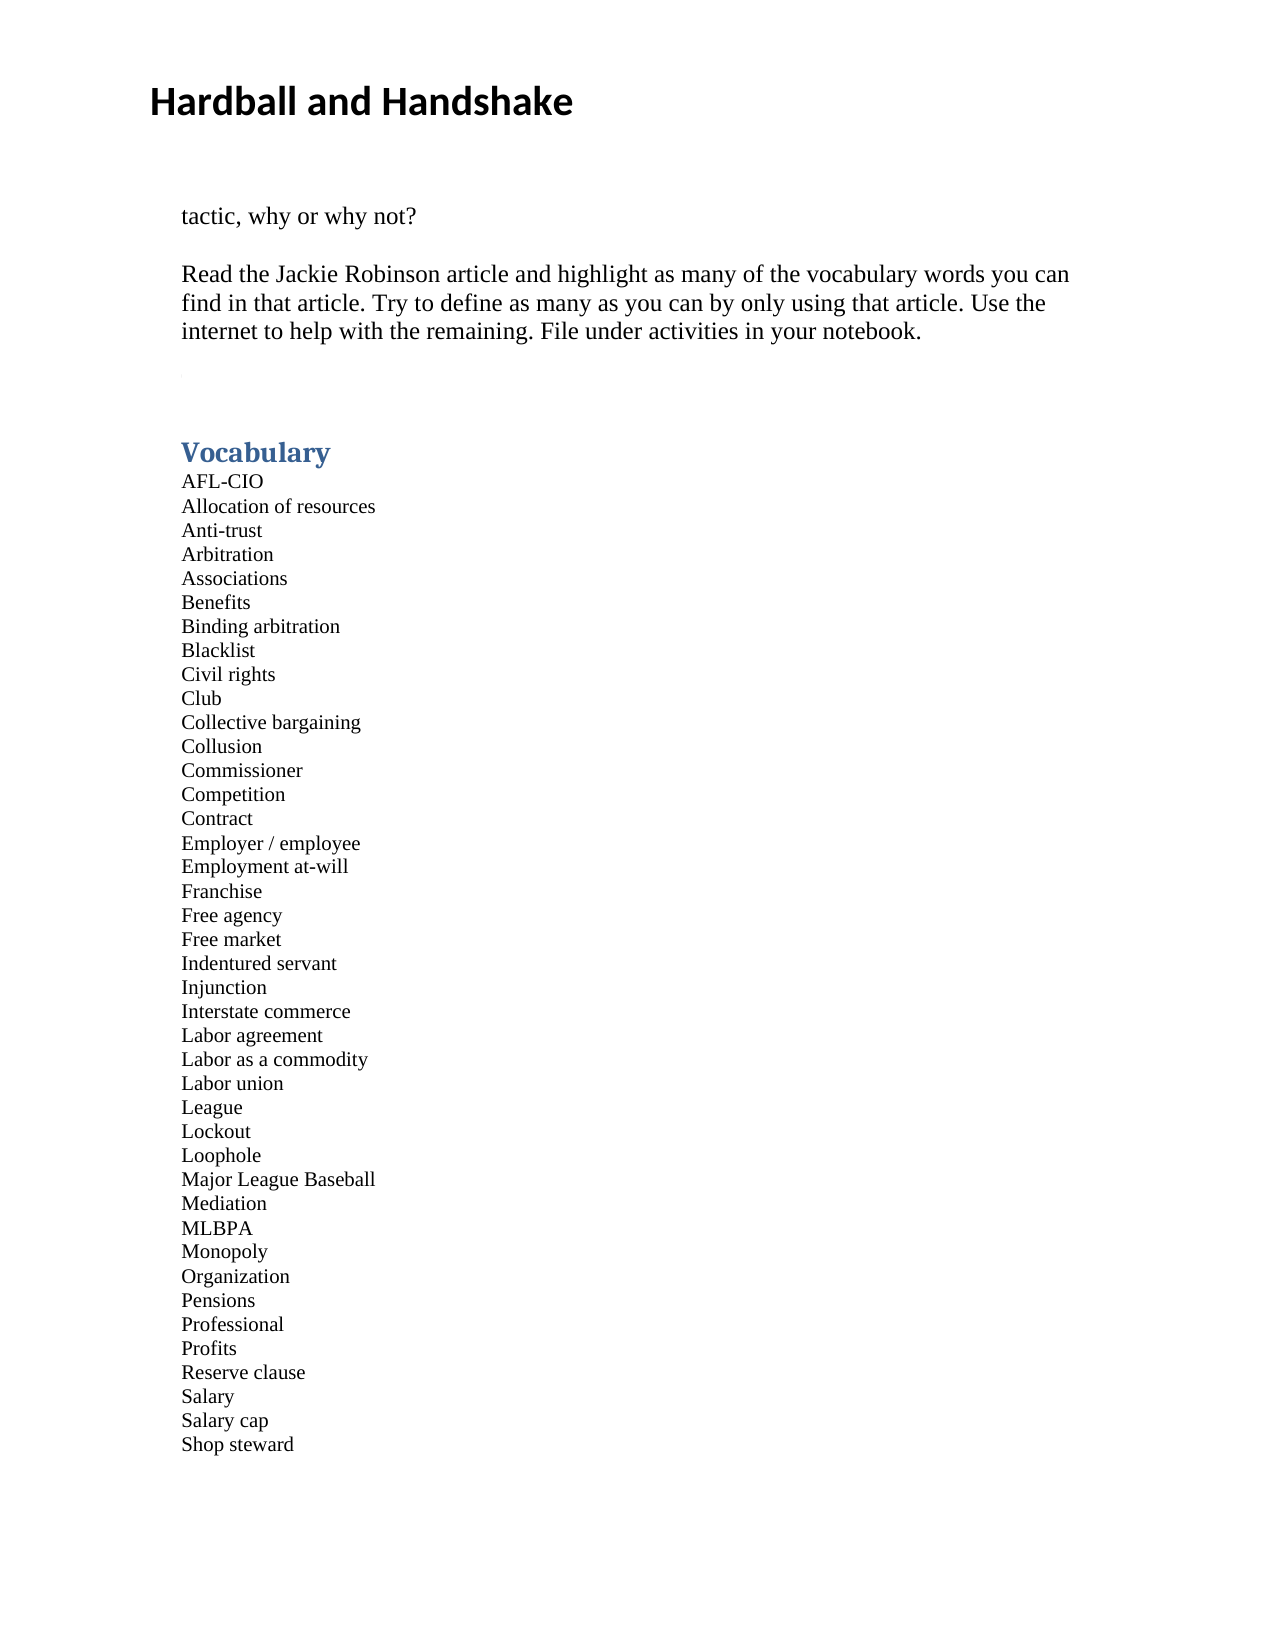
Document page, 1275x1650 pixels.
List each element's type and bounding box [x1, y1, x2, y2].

table_header [150, 141, 1125, 1487]
